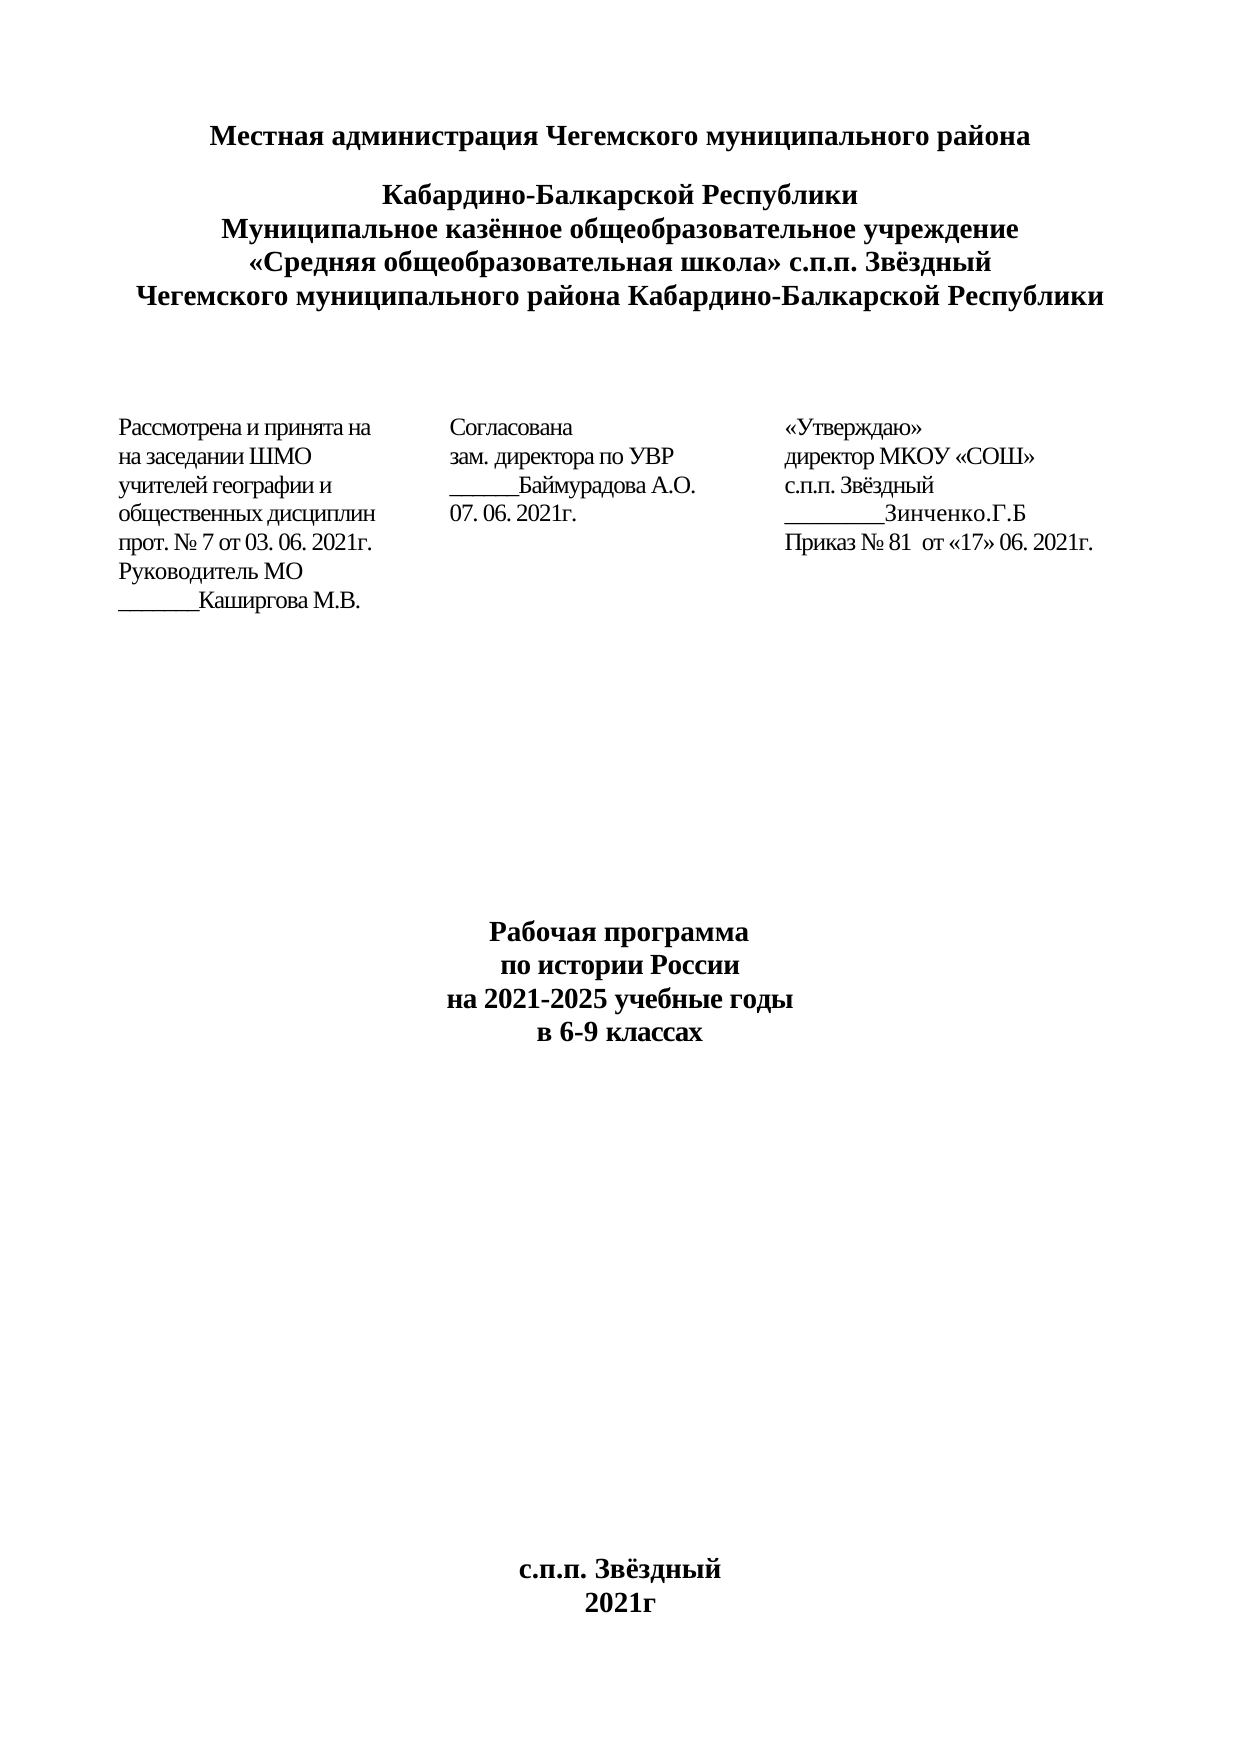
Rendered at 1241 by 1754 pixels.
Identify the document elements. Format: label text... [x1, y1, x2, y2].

table_header Согласована зам. директора по УВР ______Баймурадова А.О. 07. 06. 2021г. [438, 412, 773, 626]
text «Средняя общеобразовательная школа» с.п.п. Звёздный [118, 244, 1122, 278]
text 2021г [118, 1585, 1122, 1618]
text Муниципальное казённое общеобразовательное учреждение [118, 211, 1122, 244]
text Местная администрация Чегемского муниципального района [118, 118, 1122, 152]
text на 2021-2025 учебные годы [118, 981, 1122, 1014]
text Рабочая программа [118, 914, 1120, 947]
text Чегемского муниципального района Кабардино-Балкарской Республики [118, 278, 1122, 312]
text по истории России [118, 947, 1122, 981]
table_header «Утверждаю» директор МКОУ «СОШ» с.п.п. Звёздный ________Зинченко.Г.Б Приказ № 81 от «17» 06. 2021г. [773, 412, 1133, 626]
text с.п.п. Звёздный [118, 1551, 1122, 1585]
text в 6-9 классах [118, 1014, 1122, 1048]
table_header Рассмотрена и принята на на заседании ШМО учителей географии и общественных дисциплин прот. № 7 от 03. 06. 2021г. Руководитель МО _______Каширгова М.В. [107, 412, 438, 626]
text Кабардино-Балкарской Республики [118, 177, 1122, 211]
